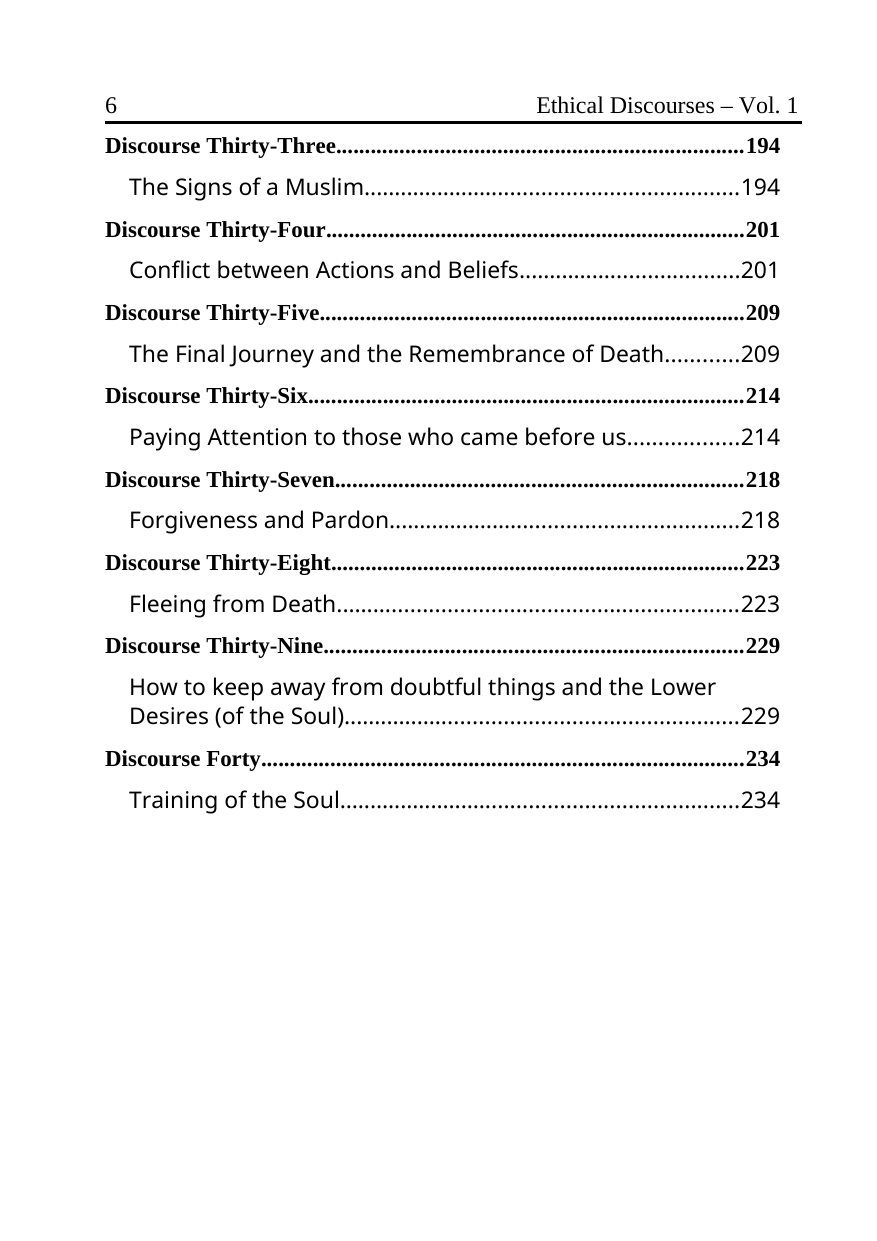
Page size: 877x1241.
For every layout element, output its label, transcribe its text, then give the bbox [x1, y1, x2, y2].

text How to keep away from doubtful things and the Lower Desires (of the Soul) 229 [129, 672, 802, 731]
text Discourse Forty 234 [105, 743, 802, 772]
text The Signs of a Muslim 194 [129, 172, 802, 201]
text Fleeing from Death 223 [129, 589, 802, 618]
text Discourse Thirty-Three 194 [105, 131, 802, 160]
text Discourse Thirty-Four 201 [105, 214, 802, 243]
text Discourse Thirty-Nine 229 [105, 631, 802, 660]
text Training of the Soul 234 [129, 785, 802, 814]
text Forgiveness and Pardon 218 [129, 506, 802, 535]
text Discourse Thirty-Eight 223 [105, 547, 802, 576]
text Discourse Thirty-Seven 218 [105, 464, 802, 493]
text Discourse Thirty-Six 214 [105, 381, 802, 410]
text Paying Attention to those who came before us 214 [129, 422, 802, 451]
text Discourse Thirty-Five 209 [105, 297, 802, 326]
text The Final Journey and the Remembrance of Death 209 [129, 339, 802, 368]
text Conflict between Actions and Beliefs 201 [129, 256, 802, 285]
